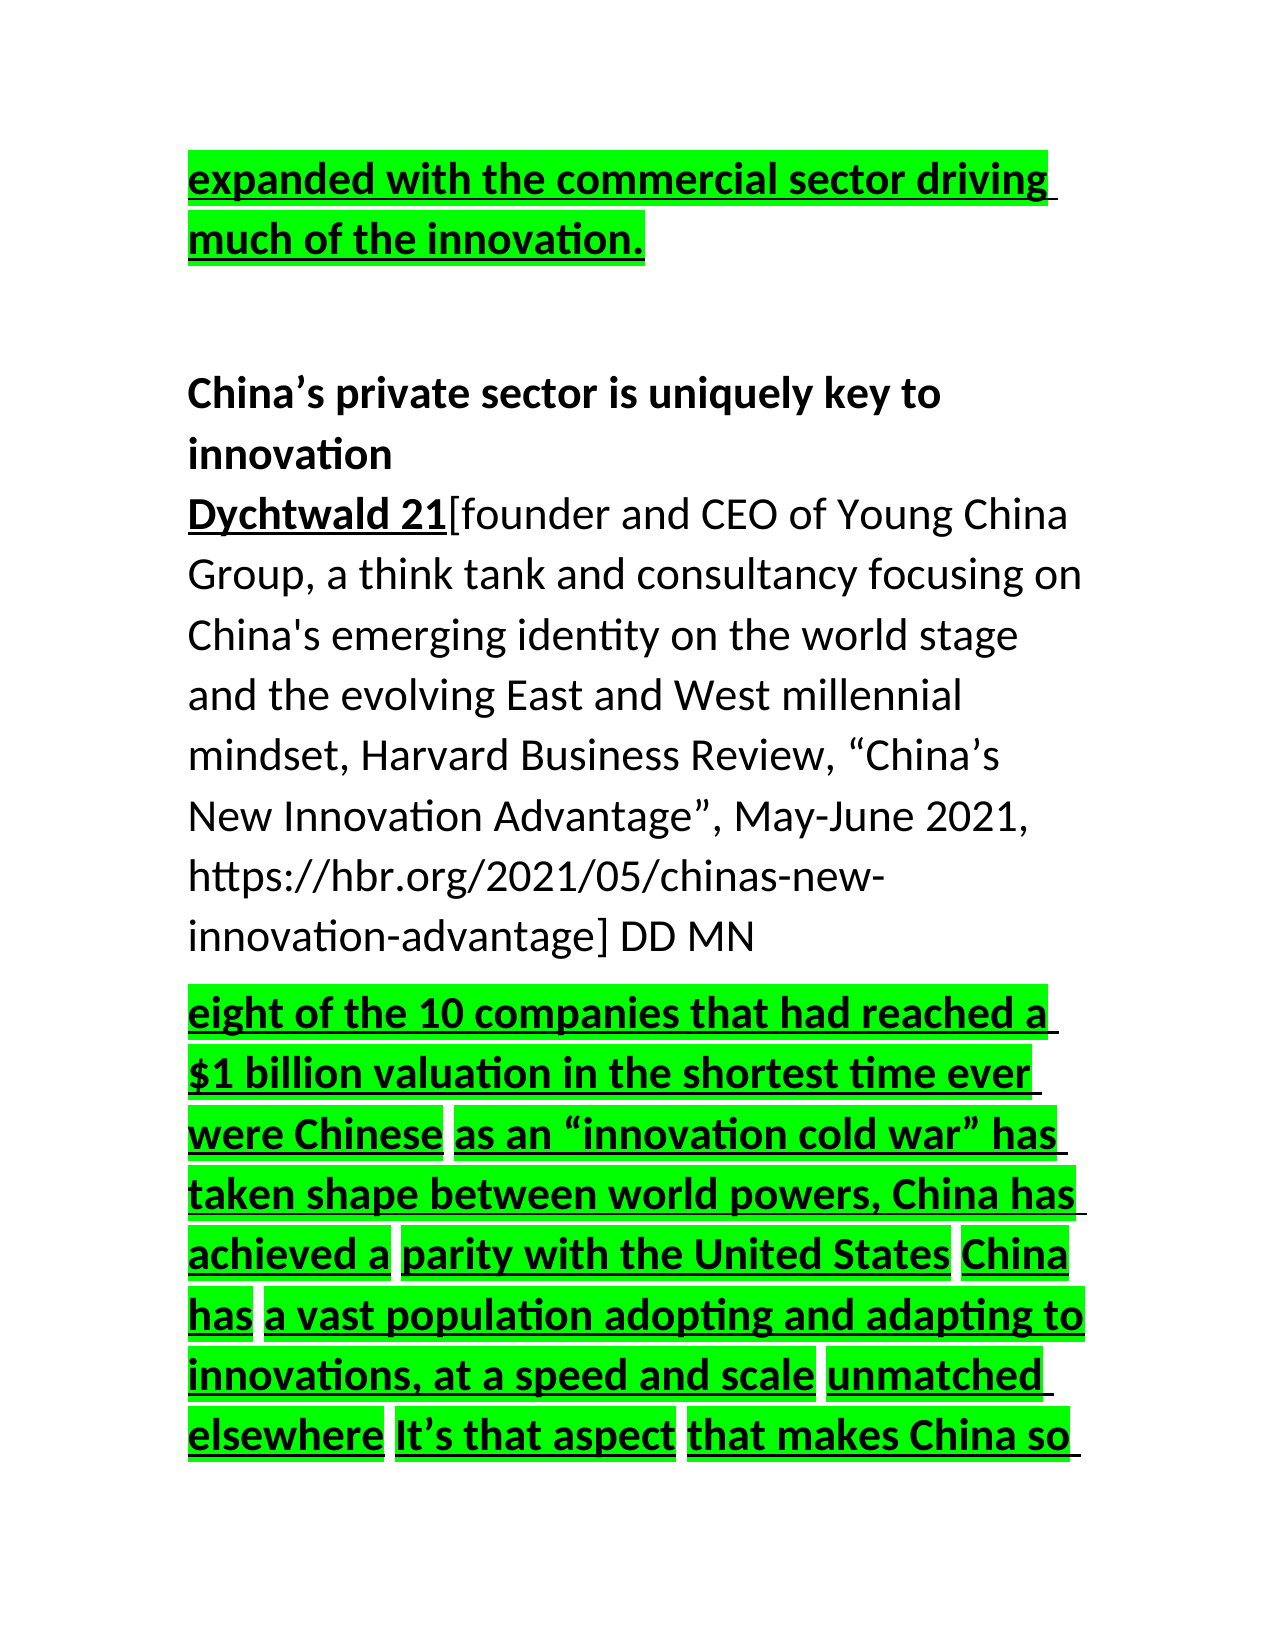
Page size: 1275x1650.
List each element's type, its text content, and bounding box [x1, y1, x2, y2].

text Dychtwald 21[founder and CEO of Young China Group, a think tank and consultancy focusing on China's emerging identity on the world stage and the evolving East and West millennial mindset, Harvard Business Review, “China’s New Innovation Advantage”, May-June 2021, https://hbr.org/2021/05/chinas-new-innovation-advantage] DD MN [187, 485, 1087, 963]
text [187, 1214, 1087, 1462]
subtitle China’s private sector is uniquely key to innovation [187, 364, 1087, 481]
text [187, 150, 1087, 266]
